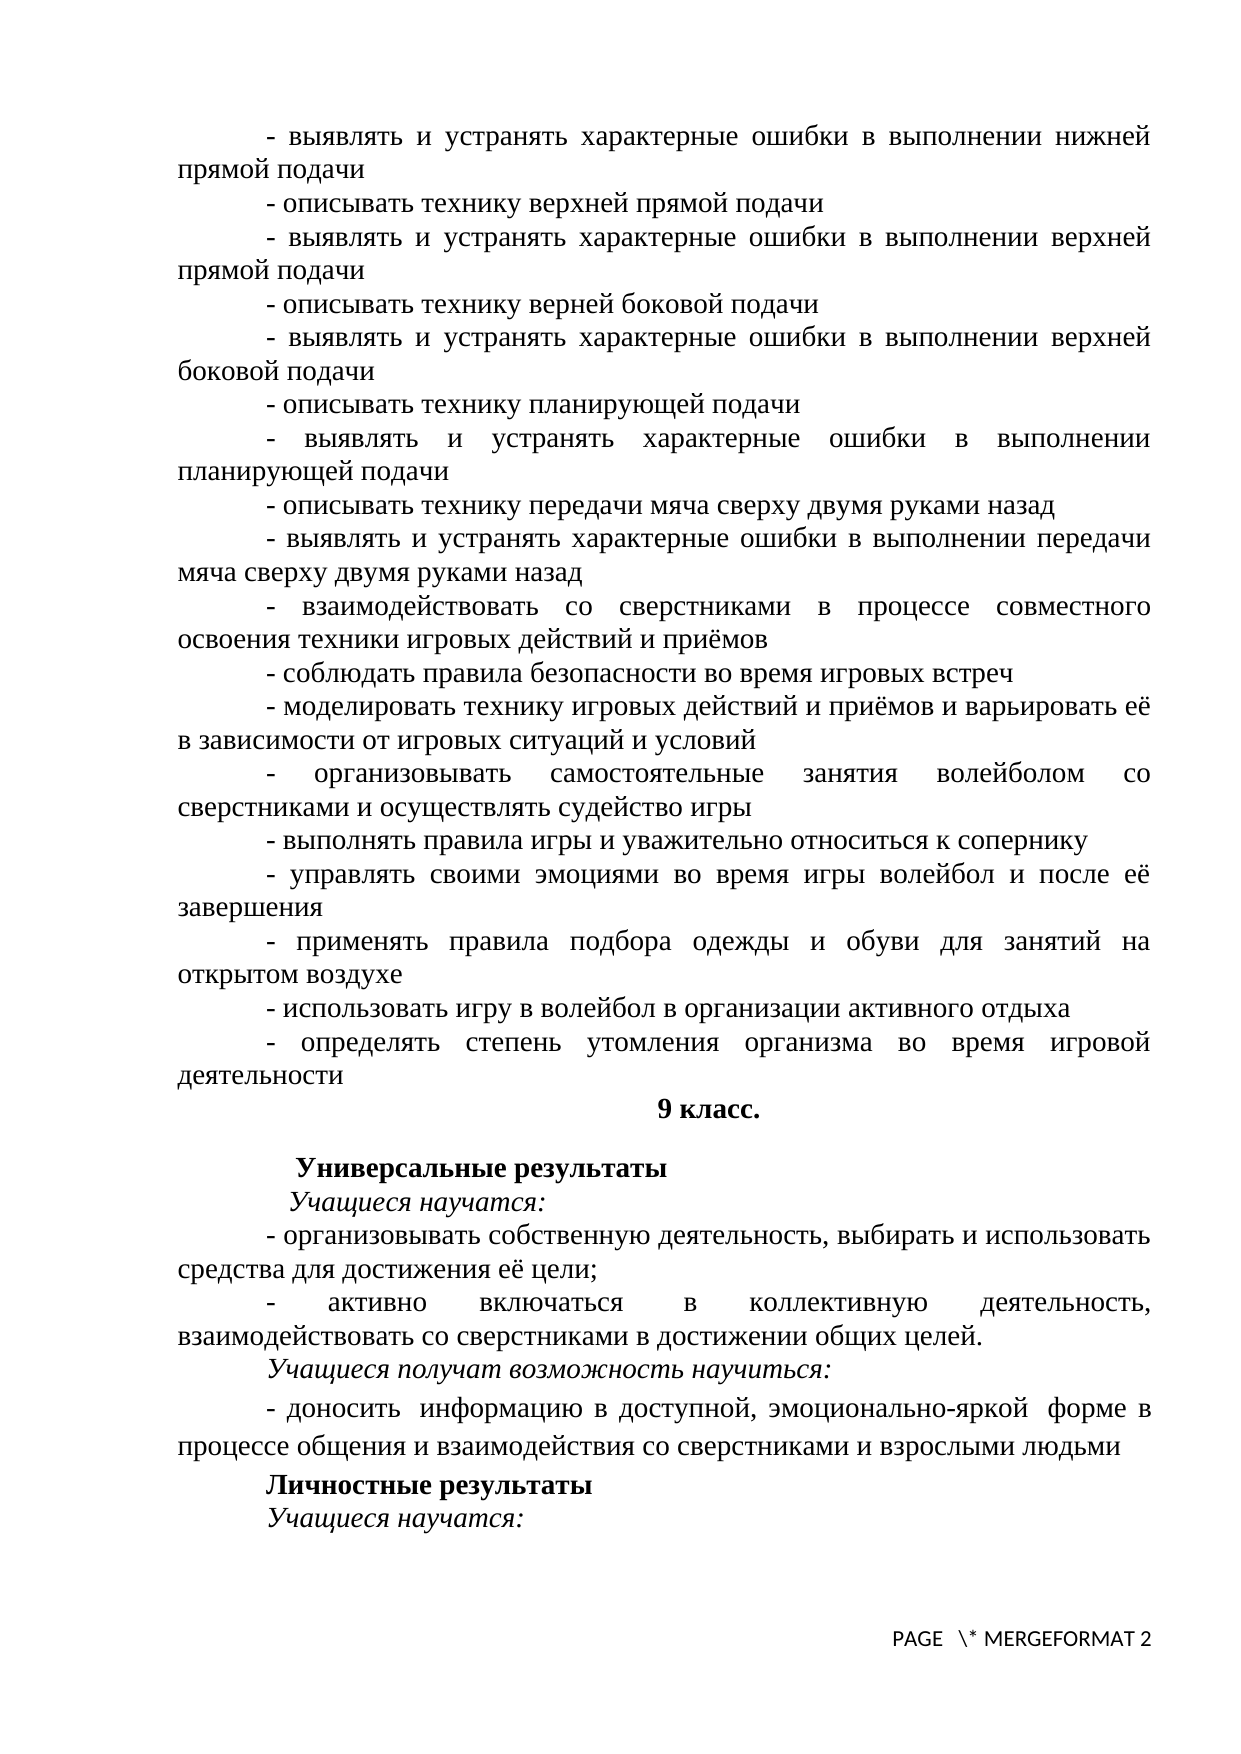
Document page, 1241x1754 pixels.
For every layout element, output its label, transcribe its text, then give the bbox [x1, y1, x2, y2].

text - описывать технику передачи мяча сверху двумя руками назад [177, 487, 1152, 521]
text Универсальные результаты [177, 1150, 1152, 1184]
text - описывать технику верхней прямой подачи [177, 185, 1152, 219]
text - управлять своими эмоциями во время игры волейбол и после её завершения [177, 856, 1152, 923]
text Учащиеся получат возможность научиться: [177, 1351, 1152, 1385]
text - организовывать собственную деятельность, выбирать и использовать средства для достижения её цели; [177, 1217, 1152, 1284]
text 9 класс. [177, 1091, 1152, 1124]
text - выявлять и устранять характерные ошибки в выполнении верхней боковой подачи [177, 319, 1152, 386]
text - взаимодействовать со сверстниками в процессе совместного освоения техники игровых действий и приёмов [177, 588, 1152, 655]
text - применять правила подбора одежды и обуви для занятий на открытом воздухе [177, 923, 1152, 990]
text - выявлять и устранять характерные ошибки в выполнении планирующей подачи [177, 420, 1152, 487]
text - моделировать технику игровых действий и приёмов и варьировать её в зависимости от игровых ситуаций и условий [177, 688, 1152, 755]
text - использовать игру в волейбол в организации активного отдыха [177, 990, 1152, 1024]
text - выполнять правила игры и уважительно относиться к сопернику [177, 822, 1152, 856]
text - организовывать самостоятельные занятия волейболом со сверстниками и осуществлять судейство игры [177, 755, 1152, 822]
text - описывать технику планирующей подачи [177, 386, 1152, 420]
text - доносить информацию в доступной, эмоционально-яркой форме в процессе общения и взаимодействия со сверстниками и взрослыми людьми [177, 1390, 1152, 1462]
text - выявлять и устранять характерные ошибки в выполнении передачи мяча сверху двумя руками назад [177, 521, 1152, 588]
text - соблюдать правила безопасности во время игровых встреч [177, 655, 1152, 688]
text Личностные результаты [177, 1467, 1152, 1501]
text Учащиеся научатся: [177, 1184, 1152, 1217]
text - активно включаться в коллективную деятельность, взаимодействовать со сверстниками в достижении общих целей. [177, 1284, 1152, 1351]
text Учащиеся научатся: [177, 1501, 1152, 1534]
text - выявлять и устранять характерные ошибки в выполнении верхней прямой подачи [177, 219, 1152, 286]
text - описывать технику верней боковой подачи [177, 286, 1152, 319]
text - определять степень утомления организма во время игровой деятельности [177, 1024, 1152, 1091]
text - выявлять и устранять характерные ошибки в выполнении нижней прямой подачи [177, 118, 1152, 185]
